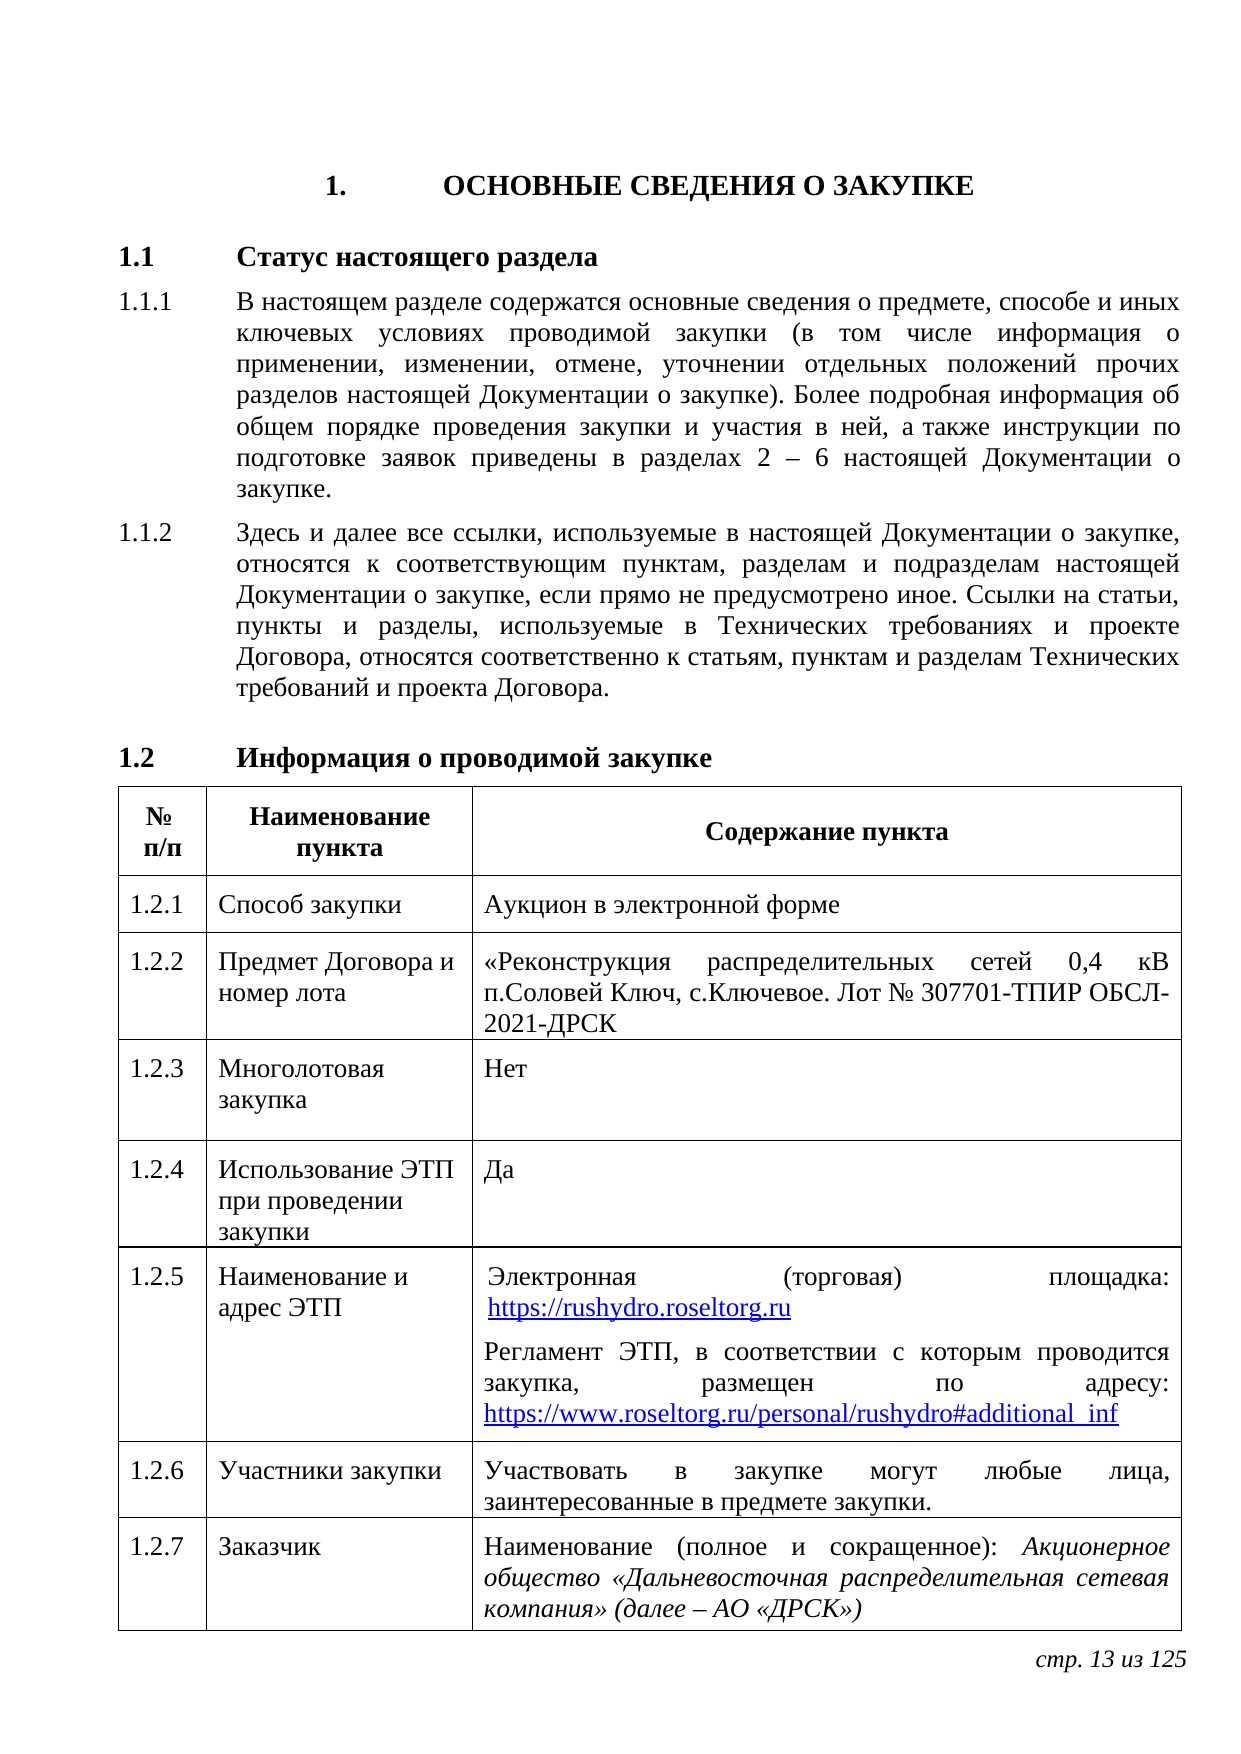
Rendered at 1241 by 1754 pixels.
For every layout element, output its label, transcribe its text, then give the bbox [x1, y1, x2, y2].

text Здесь и далее все ссылки, используемые в настоящей Документации о закупке, относятся к соответствующим пунктам, разделам и подразделам настоящей Документации о закупке, если прямо не предусмотрено иное. Ссылки на статьи, пункты и разделы, используемые в Технических требованиях и проекте Договора, относятся соответственно к статьям, пунктам и разделам Технических требований и проекта Договора. [118, 516, 1181, 703]
table_cell [119, 1141, 206, 1246]
table_cell Заказчик [207, 1518, 472, 1630]
table_cell Да [473, 1141, 1181, 1246]
table_cell Наименование и адрес ЭТП [207, 1248, 472, 1441]
table_cell [119, 1518, 206, 1630]
table_cell Нет [473, 1040, 1181, 1139]
subtitle ОСНОВНЫЕ СВЕДЕНИЯ О ЗАКУПКЕ [118, 168, 1181, 202]
table_cell Предмет Договора и номер лота [207, 933, 472, 1039]
table_cell Использование ЭТП при проведении закупки [207, 1141, 472, 1246]
subtitle Статус настоящего раздела [118, 239, 1181, 273]
table_cell Аукцион в электронной форме [473, 876, 1181, 932]
table_cell [119, 1040, 206, 1139]
table_header Содержание пункта [473, 787, 1181, 874]
table_header № п/п [119, 787, 206, 874]
table_cell Электронная (торговая) площадка: https://rushydro.roseltorg.ru Регламент ЭТП, в соответствии с которым проводится закупка, размещен по адресу: https://www.roseltorg.ru/personal/rushydro#additional_inf [473, 1248, 1181, 1441]
table_cell Участники закупки [207, 1442, 472, 1517]
table_cell Участвовать в закупке могут любые лица, заинтересованные в предмете закупки. [473, 1442, 1181, 1517]
table_cell [119, 933, 206, 1039]
list В настоящем разделе содержатся основные сведения о предмете, способе и иных ключевых условиях проводимой закупки (в том числе информация о применении, изменении, отмене, уточнении отдельных положений прочих разделов настоящей Документации о закупке). Более подробная информация об общем порядке проведения закупки и участия в ней, а также инструкции по подготовке заявок приведены в разделах 2 – 6 настоящей Документации о закупке. [118, 285, 1181, 503]
table_header Наименование пункта [207, 787, 472, 874]
subtitle Информация о проводимой закупке [118, 740, 1181, 774]
table_cell Многолотовая закупка [207, 1040, 472, 1139]
table_cell [119, 1248, 206, 1441]
table_cell [119, 876, 206, 932]
table_cell «Реконструкция распределительных сетей 0,4 кВ п.Соловей Ключ, с.Ключевое. Лот № 307701-ТПИР ОБСЛ-2021-ДРСК [473, 933, 1181, 1039]
table_cell Способ закупки [207, 876, 472, 932]
table_cell [119, 1442, 206, 1517]
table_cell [473, 1518, 1181, 1630]
